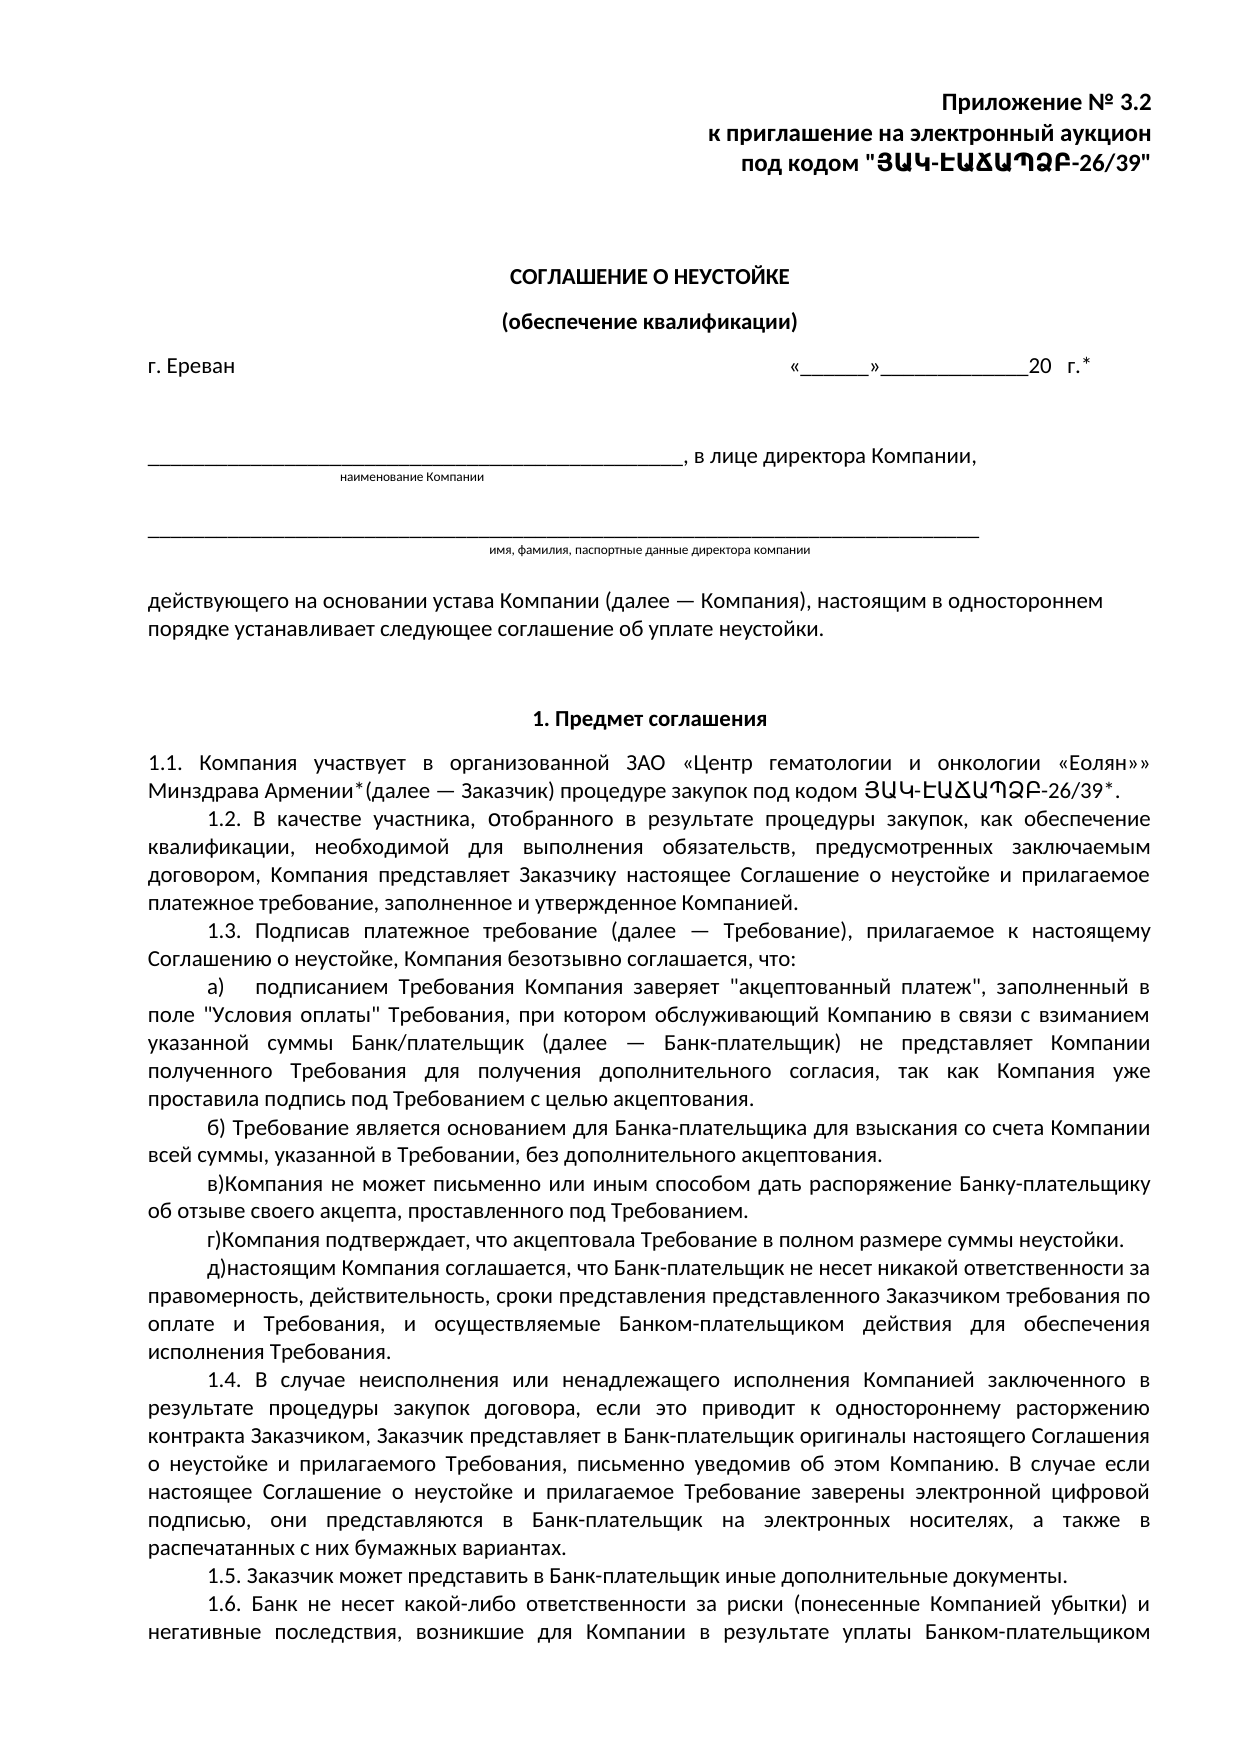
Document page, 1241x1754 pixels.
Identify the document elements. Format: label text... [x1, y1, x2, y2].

text наименование Компании [340, 469, 1152, 497]
text 1.1. Компания участвует в организованной ЗАО «Центр гематологии и онкологии «Еолян»» Минздрава Армении*(далее — Заказчик) процедуре закупок под кодом ՅԱԿ-ԷԱՃԱՊՁԲ-26/39*. [148, 748, 1152, 804]
text имя, фамилия, паспортные данные директора компании [148, 542, 1152, 569]
text _________________________________________________________________________ [148, 513, 1152, 542]
text (обеспечение квалификации) [148, 307, 1152, 335]
text б) Требование является основанием для Банка-плательщика для взыскания со счета Компании всей суммы, указанной в Требовании, без дополнительного акцептования. [148, 1113, 1152, 1169]
text Приложение № 3.2 [148, 86, 1152, 117]
text 1.2. В качестве участника, օтобранного в результате процедуры закупок, как обеспечение квалификации, необходимой для выполнения обязательств, предусмотренных заключаемым договором, Kомпания представляет Заказчику настоящее Соглашение о неустойке и прилагаемое платежное требование, заполненное и утвержденное Компанией. [148, 804, 1152, 916]
text в)Компания не может письменно или иным способом дать распоряжение Банку-плательщику об отзыве своего акцепта, проставленного под Требованием. [148, 1169, 1152, 1225]
text 1.5. Заказчик может представить в Банк-плательщик иные дополнительные документы. [148, 1561, 1152, 1589]
text г)Компания подтверждает, что акцептовала Требование в полном размере суммы неустойки. [148, 1225, 1152, 1253]
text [148, 1589, 1152, 1645]
text 1.3. Подписав платежное требование (далее — Требование), прилагаемое к настоящему Соглашению о неустойке, Компания безотзывно соглашается, что: [148, 916, 1152, 972]
table_header «______»_____________20 г.* [635, 351, 1104, 396]
text 1. Предмет соглашения [148, 704, 1152, 732]
text СОГЛАШЕНИЕ О НЕУСТОЙКЕ [148, 262, 1152, 290]
text порядке устанавливает следующее соглашение об уплате неустойки. [148, 614, 1152, 642]
text к приглашение на электронный аукцион [177, 117, 1152, 147]
text а) подписанием Требования Компания заверяет "акцептованный платеж", заполненный в поле "Условия оплаты" Требования, при котором обслуживающий Компанию в связи с взиманием указанной суммы Банк/плательщик (далее — Банк-плательщик) не представляет Компании полученного Требования для получения дополнительного согласия, так как Компания уже проставила подпись под Требованием с целью акцептования. [148, 972, 1152, 1113]
text 1.4. В случае неисполнения или ненадлежащего исполнения Компанией заключенного в результате процедуры закупок договора, если это приводит к одностороннему расторжению контракта Заказчиком, Заказчик представляет в Банк-плательщик оригиналы настоящего Соглашения о неустойке и прилагаемого Требования, письменно уведомив об этом Компанию. В случае если настоящее Соглашение о неустойке и прилагаемое Требование заверены электронной цифровой подписью, они представляются в Банк-плательщик на электронных носителях, а также в распечатанных с них бумажных вариантах. [148, 1365, 1152, 1561]
text д)настоящим Компания соглашается, что Банк-плательщик не несет никакой ответственности за правомерность, действительность, сроки представления представленного Заказчиком требования по оплате и Требования, и осуществляемые Банком-плательщиком действия для обеспечения исполнения Требования. [148, 1253, 1152, 1365]
text действующего на основании устава Компании (далее — Компания), настоящим в одностороннем [148, 586, 1152, 614]
table_header г. Ереван [136, 351, 635, 396]
text _______________________________________________, в лице директора Компании, [148, 441, 1152, 469]
text под кодом "ՅԱԿ-ԷԱՃԱՊՁԲ-26/39" [177, 147, 1152, 178]
